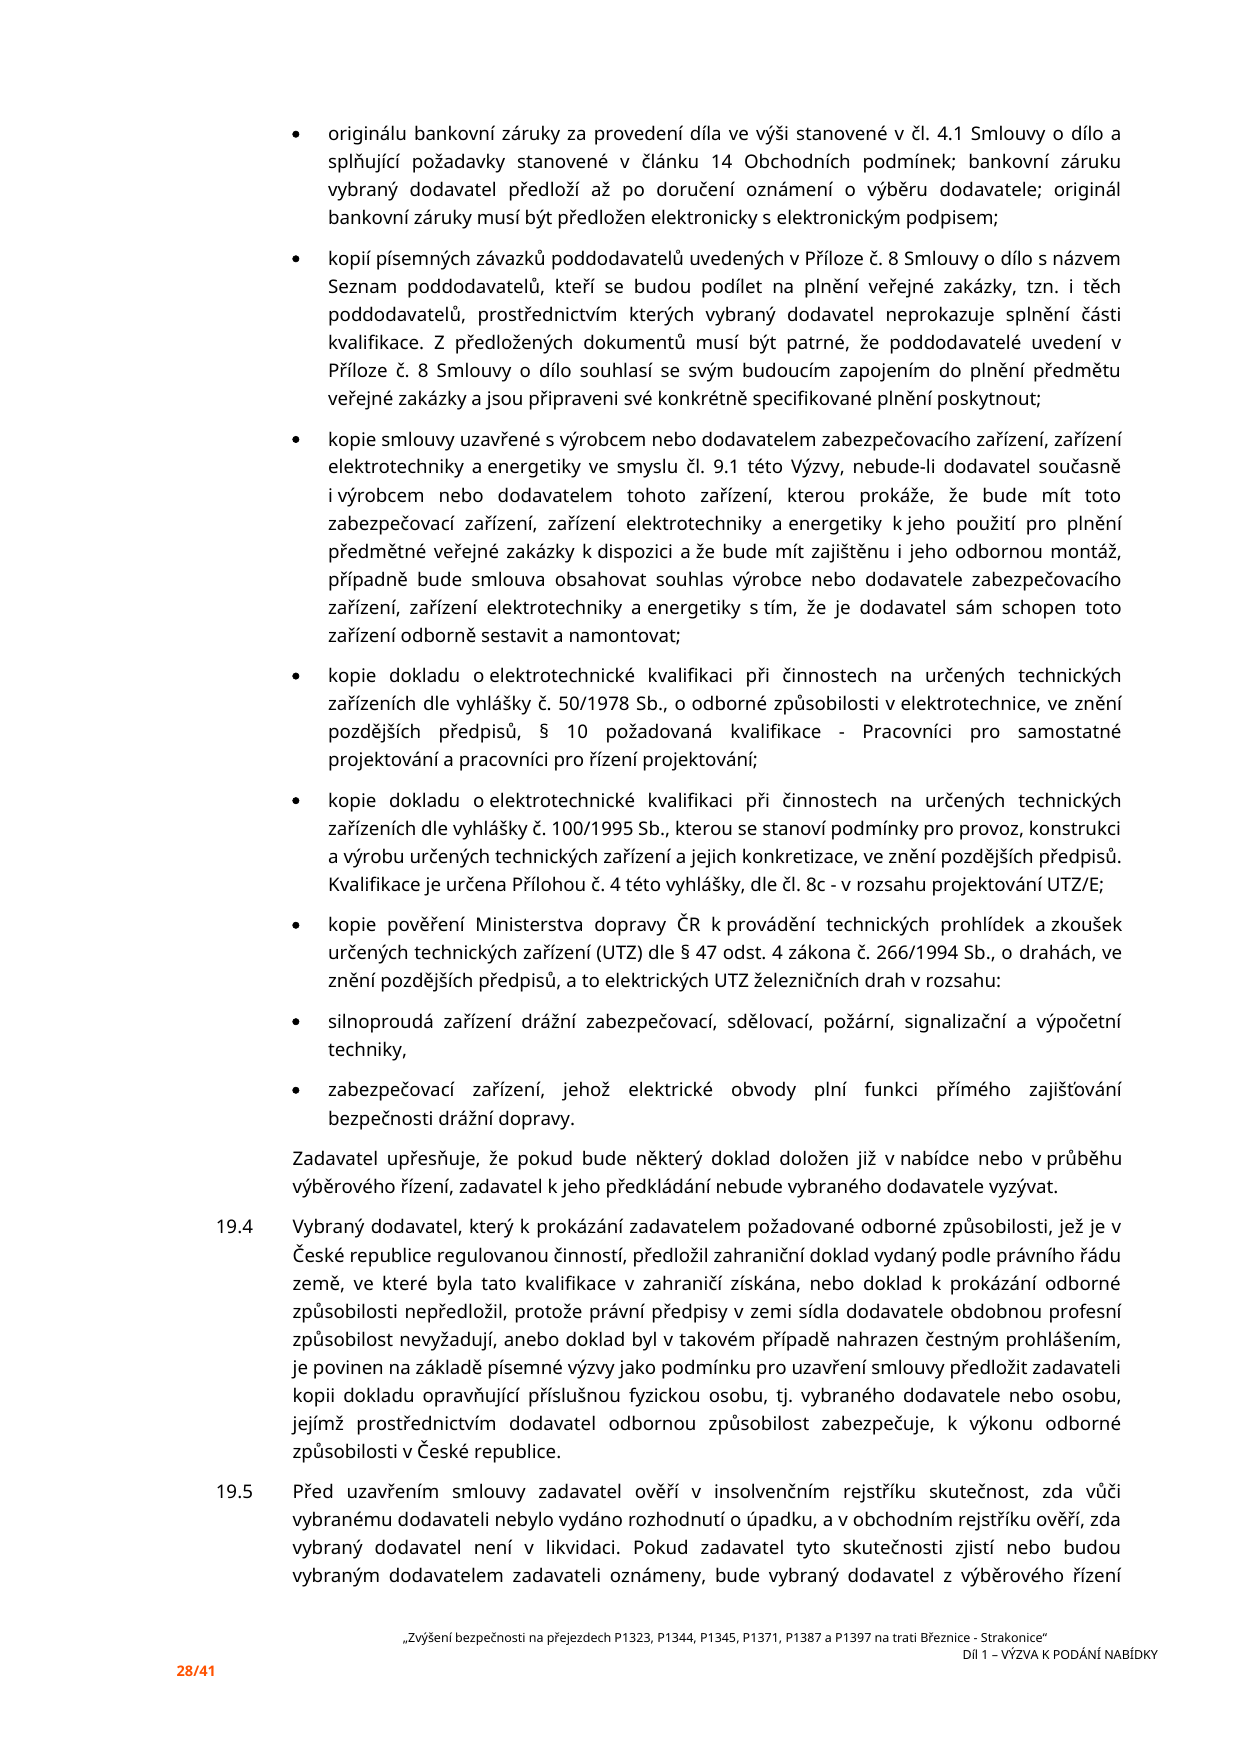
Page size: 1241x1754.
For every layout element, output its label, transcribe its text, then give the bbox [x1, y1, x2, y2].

text kopie smlouvy uzavřené s výrobcem nebo dodavatelem zabezpečovacího zařízení, zařízení elektrotechniky a energetiky ve smyslu čl. 9.1 této Výzvy, nebude-li dodavatel současně i výrobcem nebo dodavatelem tohoto zařízení, kterou prokáže, že bude mít toto zabezpečovací zařízení, zařízení elektrotechniky a energetiky k jeho použití pro plnění předmětné veřejné zakázky k dispozici a že bude mít zajištěnu i jeho odbornou montáž, případně bude smlouva obsahovat souhlas výrobce nebo dodavatele zabezpečovacího zařízení, zařízení elektrotechniky a energetiky s tím, že je dodavatel sám schopen toto zařízení odborně sestavit a namontovat; [292, 426, 1122, 647]
text Vybraný dodavatel, který k prokázání zadavatelem požadované odborné způsobilosti, jež je v České republice regulovanou činností, předložil zahraniční doklad vydaný podle právního řádu země, ve které byla tato kvalifikace v zahraničí získána, nebo doklad k prokázání odborné způsobilosti nepředložil, protože právní předpisy v zemi sídla dodavatele obdobnou profesní způsobilost nevyžadují, anebo doklad byl v takovém případě nahrazen čestným prohlášením, je povinen na základě písemné výzvy jako podmínku pro uzavření smlouvy předložit zadavateli kopii dokladu opravňující příslušnou fyzickou osobu, tj. vybraného dodavatele nebo osobu, jejímž prostřednictvím dodavatel odbornou způsobilost zabezpečuje, k výkonu odborné způsobilosti v České republice. [216, 1214, 1122, 1463]
text originálu bankovní záruky za provedení díla ve výši stanovené v čl. 4.1 Smlouvy o dílo a splňující požadavky stanovené v článku 14 Obchodních podmínek; bankovní záruku vybraný dodavatel předloží až po doručení oznámení o výběru dodavatele; originál bankovní záruky musí být předložen elektronicky s elektronickým podpisem; [292, 121, 1122, 230]
text silnoproudá zařízení drážní zabezpečovací, sdělovací, požární, signalizační a výpočetní techniky, [292, 1008, 1122, 1062]
text kopií písemných závazků poddodavatelů uvedených v Příloze č. 8 Smlouvy o dílo s názvem Seznam poddodavatelů, kteří se budou podílet na plnění veřejné zakázky, tzn. i těch poddodavatelů, prostřednictvím kterých vybraný dodavatel neprokazuje splnění části kvalifikace. Z předložených dokumentů musí být patrné, že poddodavatelé uvedení v Příloze č. 8 Smlouvy o dílo souhlasí se svým budoucím zapojením do plnění předmětu veřejné zakázky a jsou připraveni své konkrétně specifikované plnění poskytnout; [292, 245, 1122, 411]
text Zadavatel upřesňuje, že pokud bude některý doklad doložen již v nabídce nebo v průběhu výběrového řízení, zadavatel k jeho předkládání nebude vybraného dodavatele vyzývat. [292, 1145, 1122, 1199]
text kopie pověření Ministerstva dopravy ČR k provádění technických prohlídek a zkoušek určených technických zařízení (UTZ) dle § 47 odst. 4 zákona č. 266/1994 Sb., o drahách, ve znění pozdějších předpisů, a to elektrických UTZ železničních drah v rozsahu: [292, 912, 1122, 993]
text kopie dokladu o elektrotechnické kvalifikaci při činnostech na určených technických zařízeních dle vyhlášky č. 100/1995 Sb., kterou se stanoví podmínky pro provoz, konstrukci a výrobu určených technických zařízení a jejich konkretizace, ve znění pozdějších předpisů. Kvalifikace je určena Přílohou č. 4 této vyhlášky, dle čl. 8c - v rozsahu projektování UTZ/E; [292, 787, 1122, 897]
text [216, 1478, 1122, 1588]
text kopie dokladu o elektrotechnické kvalifikaci při činnostech na určených technických zařízeních dle vyhlášky č. 50/1978 Sb., o odborné způsobilosti v elektrotechnice, ve znění pozdějších předpisů, § 10 požadovaná kvalifikace - Pracovníci pro samostatné projektování a pracovníci pro řízení projektování; [292, 662, 1122, 772]
text zabezpečovací zařízení, jehož elektrické obvody plní funkci přímého zajišťování bezpečnosti drážní dopravy. [292, 1077, 1122, 1130]
